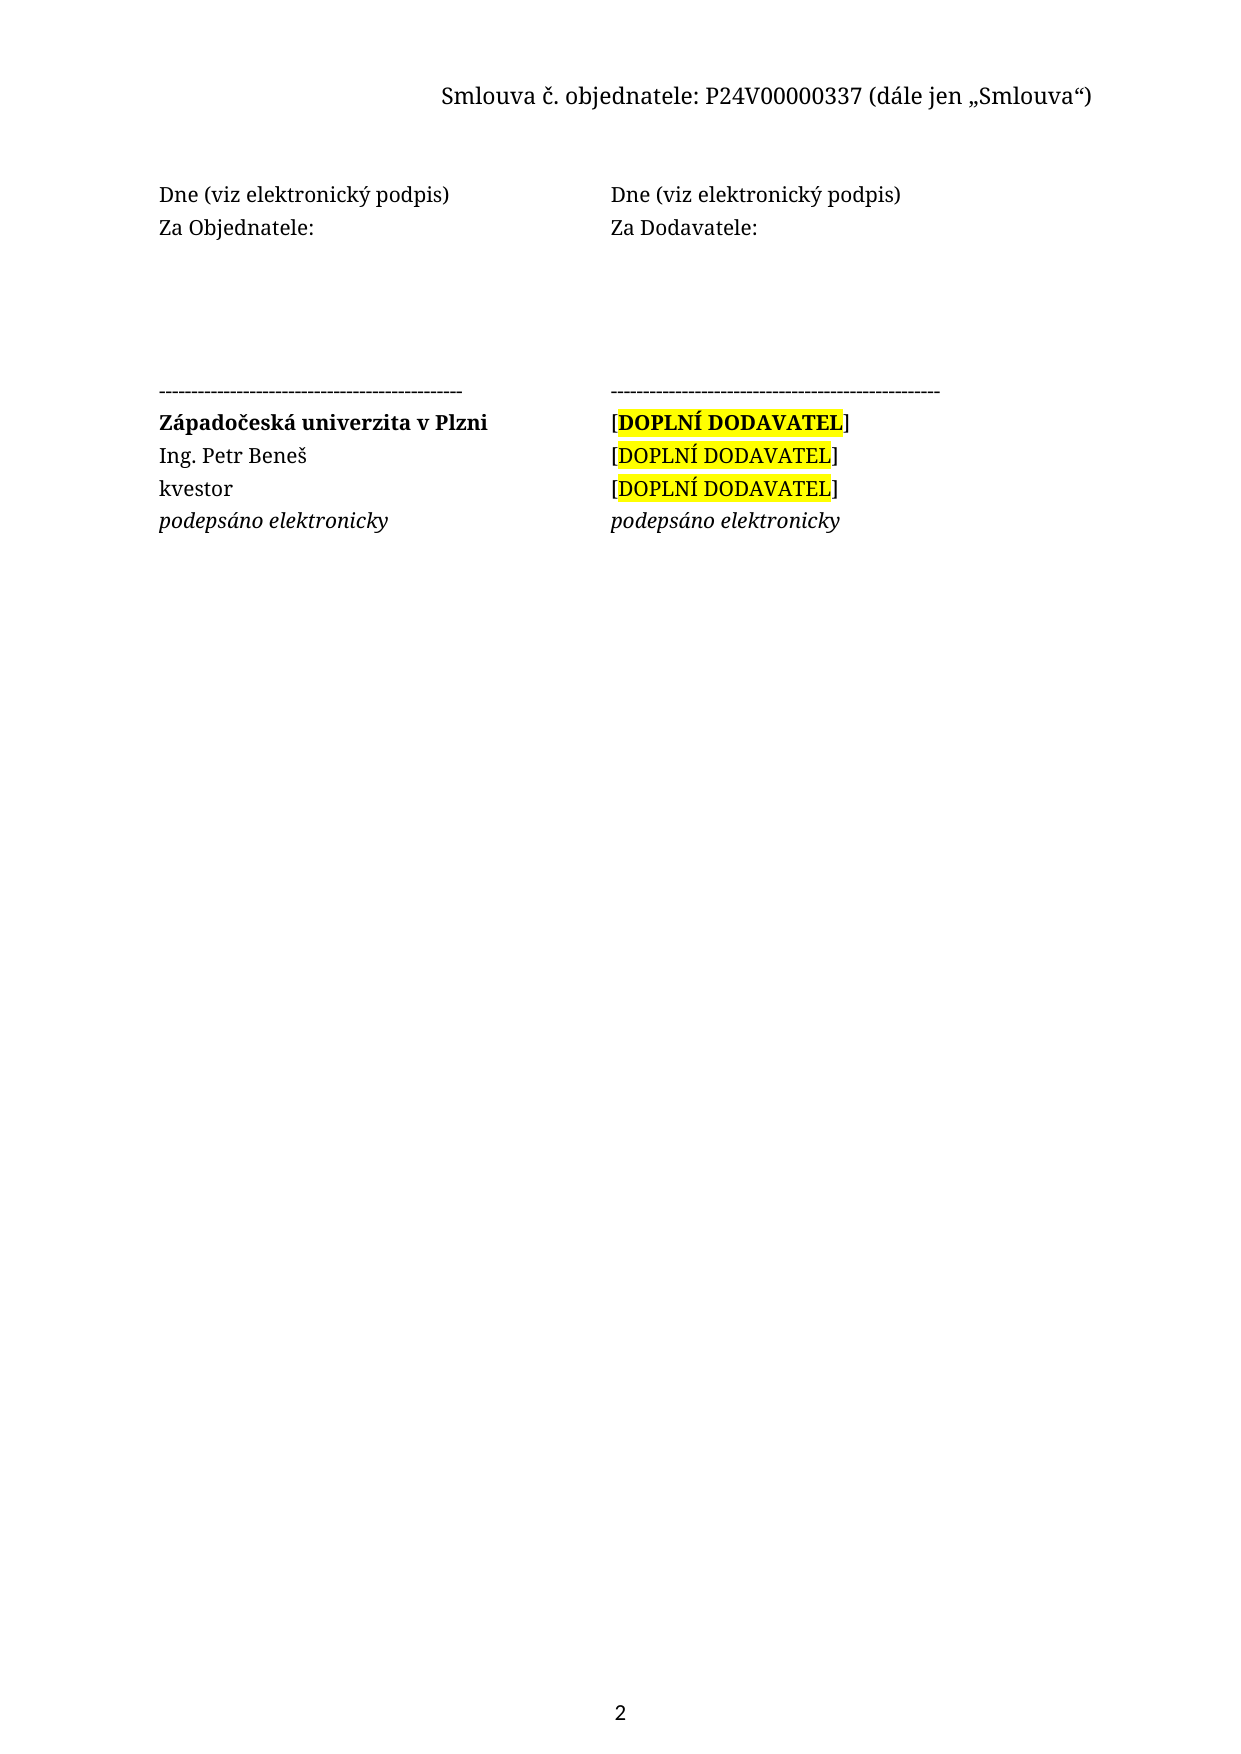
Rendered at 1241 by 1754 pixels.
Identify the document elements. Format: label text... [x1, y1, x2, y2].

table_header Dne (viz elektronický podpis) Za Objednatele: ----------------------------------------------- Západočeská univerzita v Plzni Ing. Petr Beneš kvestor podepsáno elektronicky [148, 180, 599, 571]
table_header Dne (viz elektronický podpis) Za Dodavatele: --------------------------------------------------- [DOPLNÍ DODAVATEL] [DOPLNÍ DODAVATEL] [DOPLNÍ DODAVATEL] podepsáno elektronicky [599, 180, 1051, 571]
